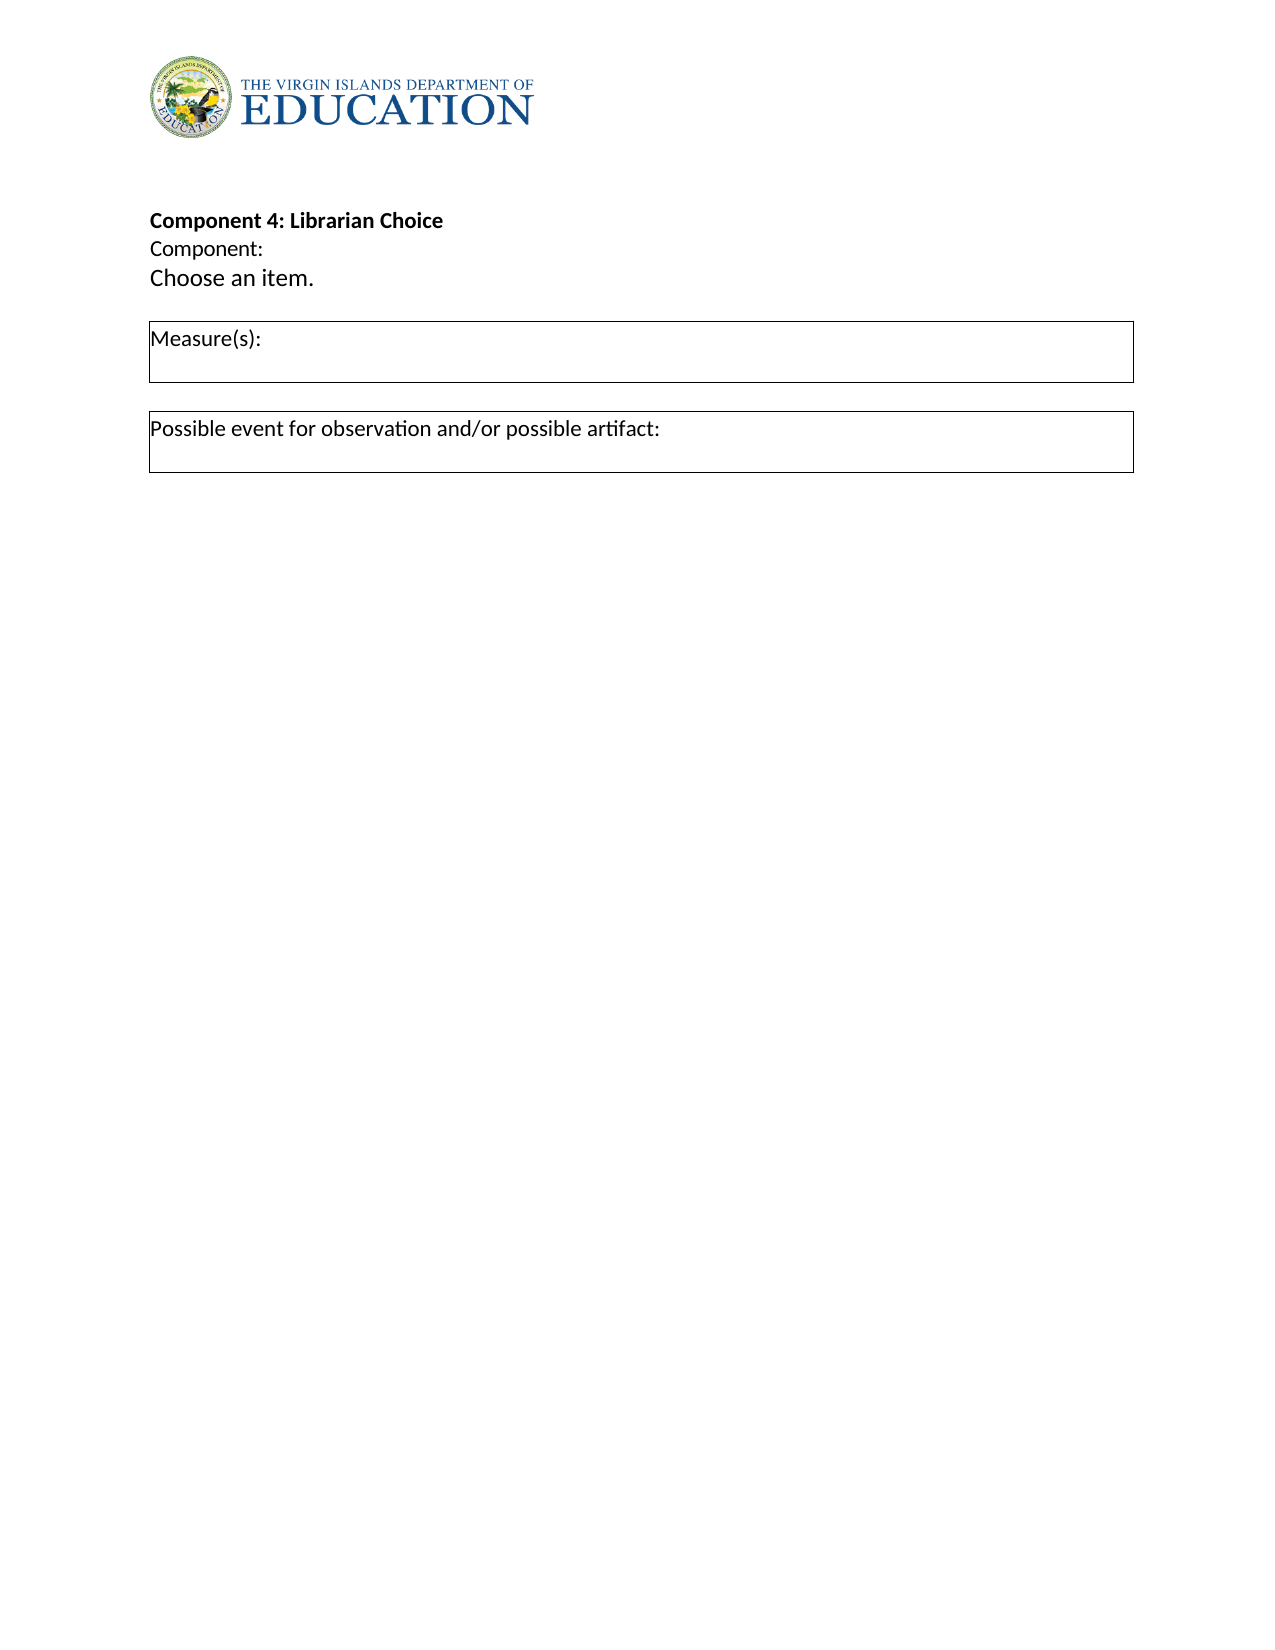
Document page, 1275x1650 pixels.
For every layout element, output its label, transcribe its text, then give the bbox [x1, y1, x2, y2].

list Measure(s): [150, 322, 1133, 352]
picture [150, 56, 538, 138]
list Component 4: Librarian Choice [150, 206, 1125, 234]
text Component: [150, 234, 1125, 262]
list Possible event for observation and/or possible artifact: [150, 412, 1133, 442]
